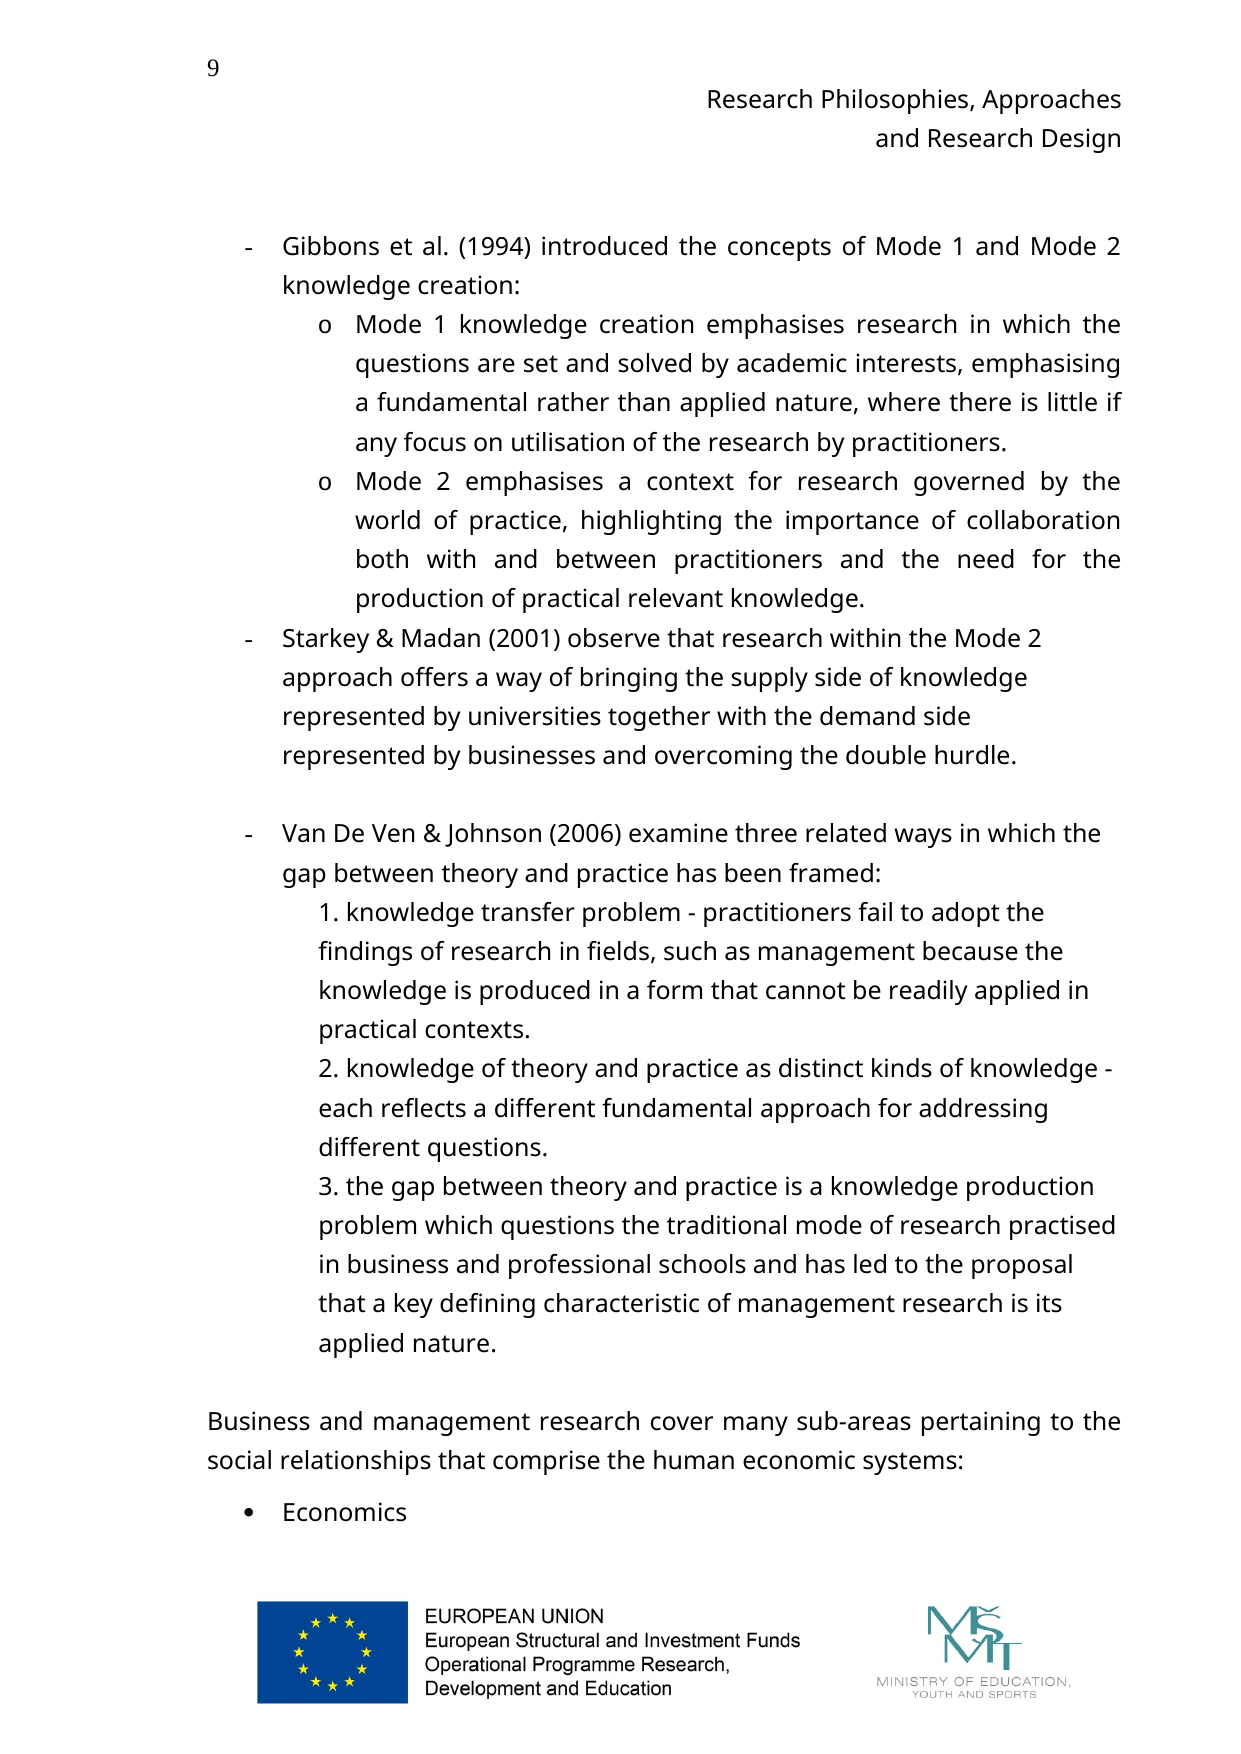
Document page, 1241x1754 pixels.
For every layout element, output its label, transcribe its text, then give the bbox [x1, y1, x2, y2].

list Starkey & Madan (2001) observe that research within the Mode 2 approach offers a way of bringing the supply side of knowledge represented by universities together with the demand side represented by businesses and overcoming the double hurdle. [244, 620, 1122, 772]
text 2. knowledge of theory and practice as distinct kinds of knowledge - each reflects a different fundamental approach for addressing different questions. [318, 1051, 1122, 1163]
list Gibbons et al. (1994) introduced the concepts of Mode 1 and Mode 2 knowledge creation: [244, 228, 1122, 301]
list Mode 1 knowledge creation emphasises research in which the questions are set and solved by academic interests, emphasising a fundamental rather than applied nature, where there is little if any focus on utilisation of the research by practitioners. [317, 306, 1122, 458]
list Van De Ven & Johnson (2006) examine three related ways in which the gap between theory and practice has been framed: [244, 816, 1122, 889]
text 3. the gap between theory and practice is a knowledge production problem which questions the traditional mode of research practised in business and professional schools and has led to the proposal that a key defining characteristic of management research is its applied nature. [318, 1168, 1122, 1359]
list Economics [244, 1494, 1122, 1528]
picture [206, 1551, 1121, 1754]
list Mode 2 emphasises a context for research governed by the world of practice, highlighting the importance of collaboration both with and between practitioners and the need for the production of practical relevant knowledge. [317, 463, 1122, 615]
text Business and management research cover many sub-areas pertaining to the social relationships that comprise the human economic systems: [207, 1403, 1122, 1477]
text 1. knowledge transfer problem - practitioners fail to adopt the findings of research in fields, such as management because the knowledge is produced in a form that cannot be readily applied in practical contexts. [318, 894, 1122, 1046]
